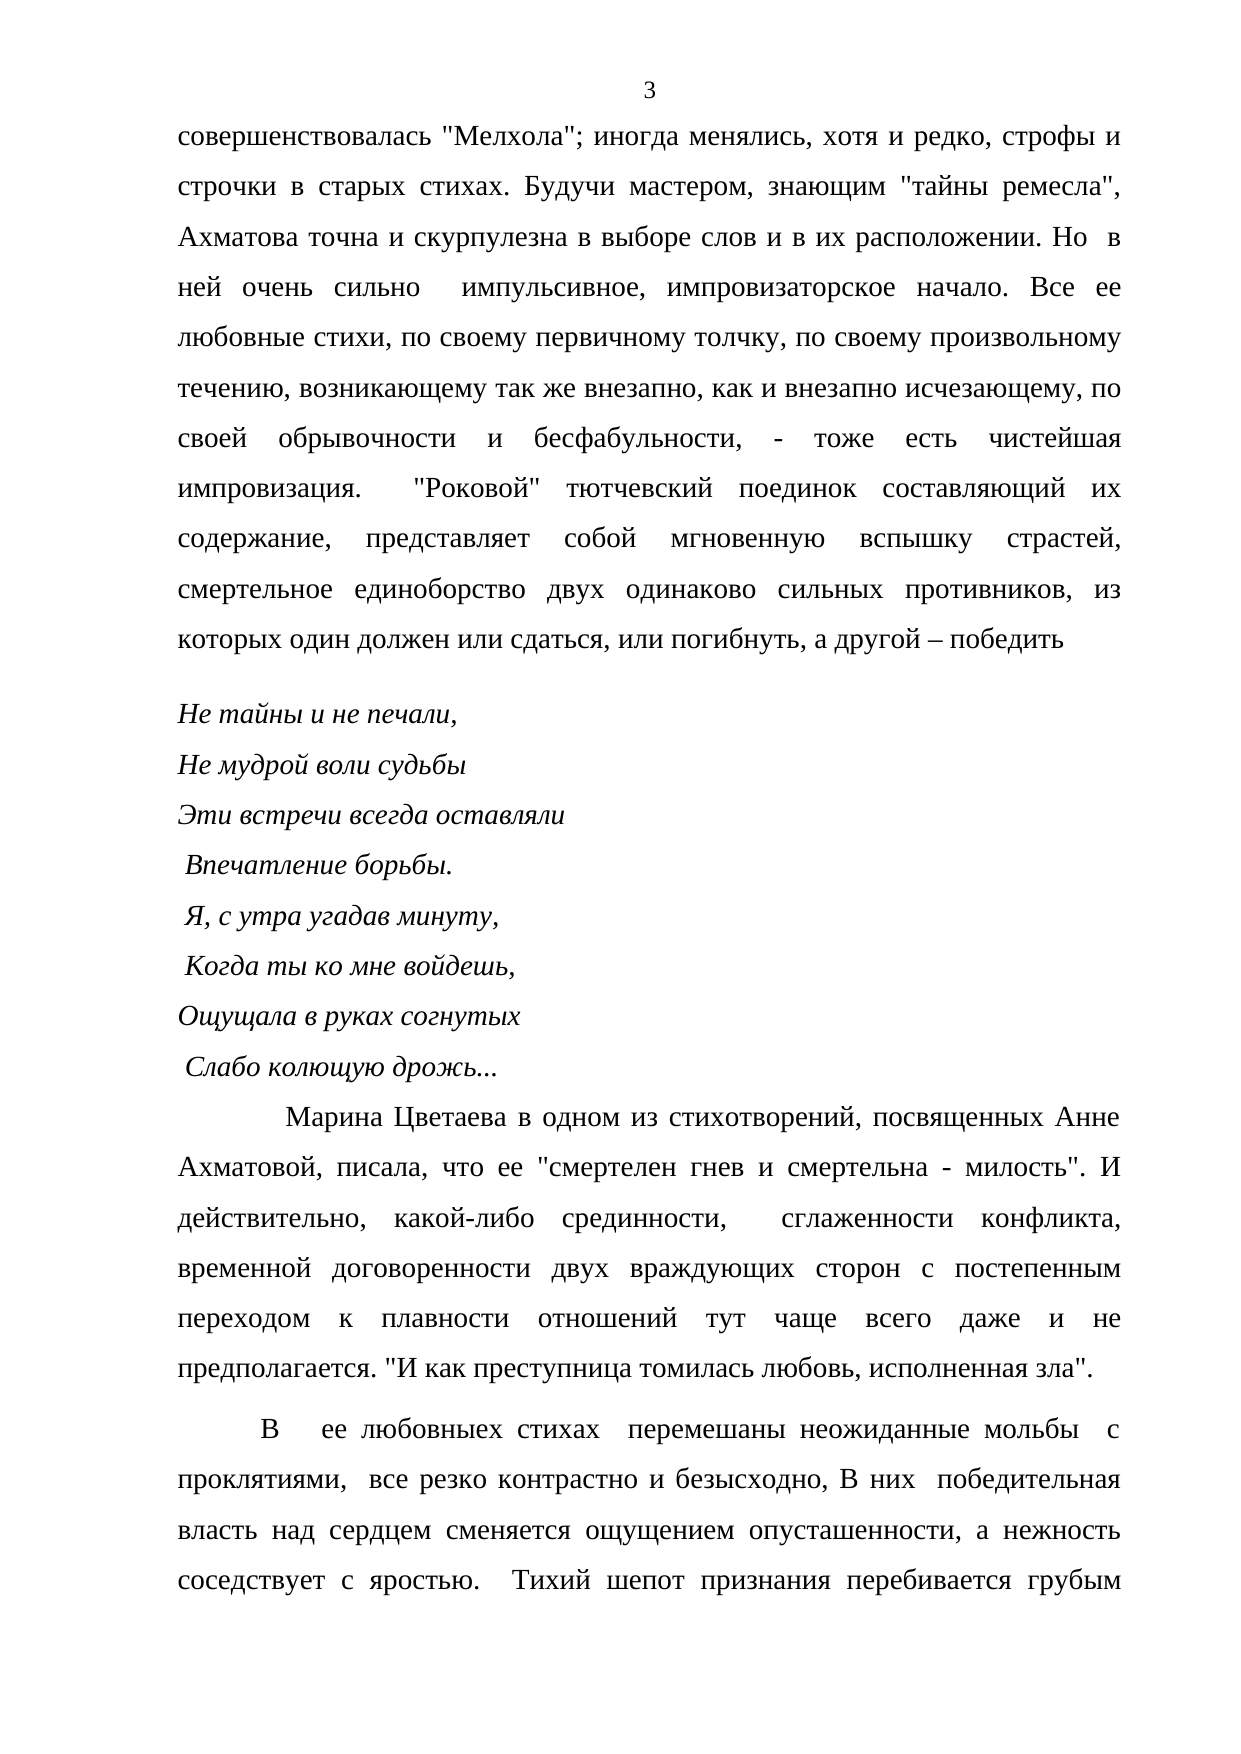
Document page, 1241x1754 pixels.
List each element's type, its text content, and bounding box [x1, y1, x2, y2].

text Не тайны и не печали, Не мудрой воли судьбы [177, 697, 1122, 780]
text Впечатление борьбы. [177, 847, 1122, 881]
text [177, 1411, 1122, 1596]
text Слабо колющую дрожь... [177, 1049, 1122, 1082]
text Когда ты ко мне войдешь, [177, 948, 1122, 982]
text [177, 118, 1122, 655]
text Марина Цветаева в одном из стихотворений, посвященных Анне Ахматовой, писала, что ее "смертелен гнев и смертельна - милость". И действительно, какой-либо срединности, сглаженности конфликта, временной договоренности двух враждующих сторон с постепенным переходом к плавности отношений тут чаще всего даже и не предполагается. "И как преступница томилась любовь, исполненная зла". [177, 1099, 1122, 1384]
text Эти встречи всегда оставляли [177, 797, 1122, 831]
text Я, с утра угадав минуту, [177, 898, 1122, 931]
text Ощущала в руках согнутых [177, 998, 1122, 1032]
